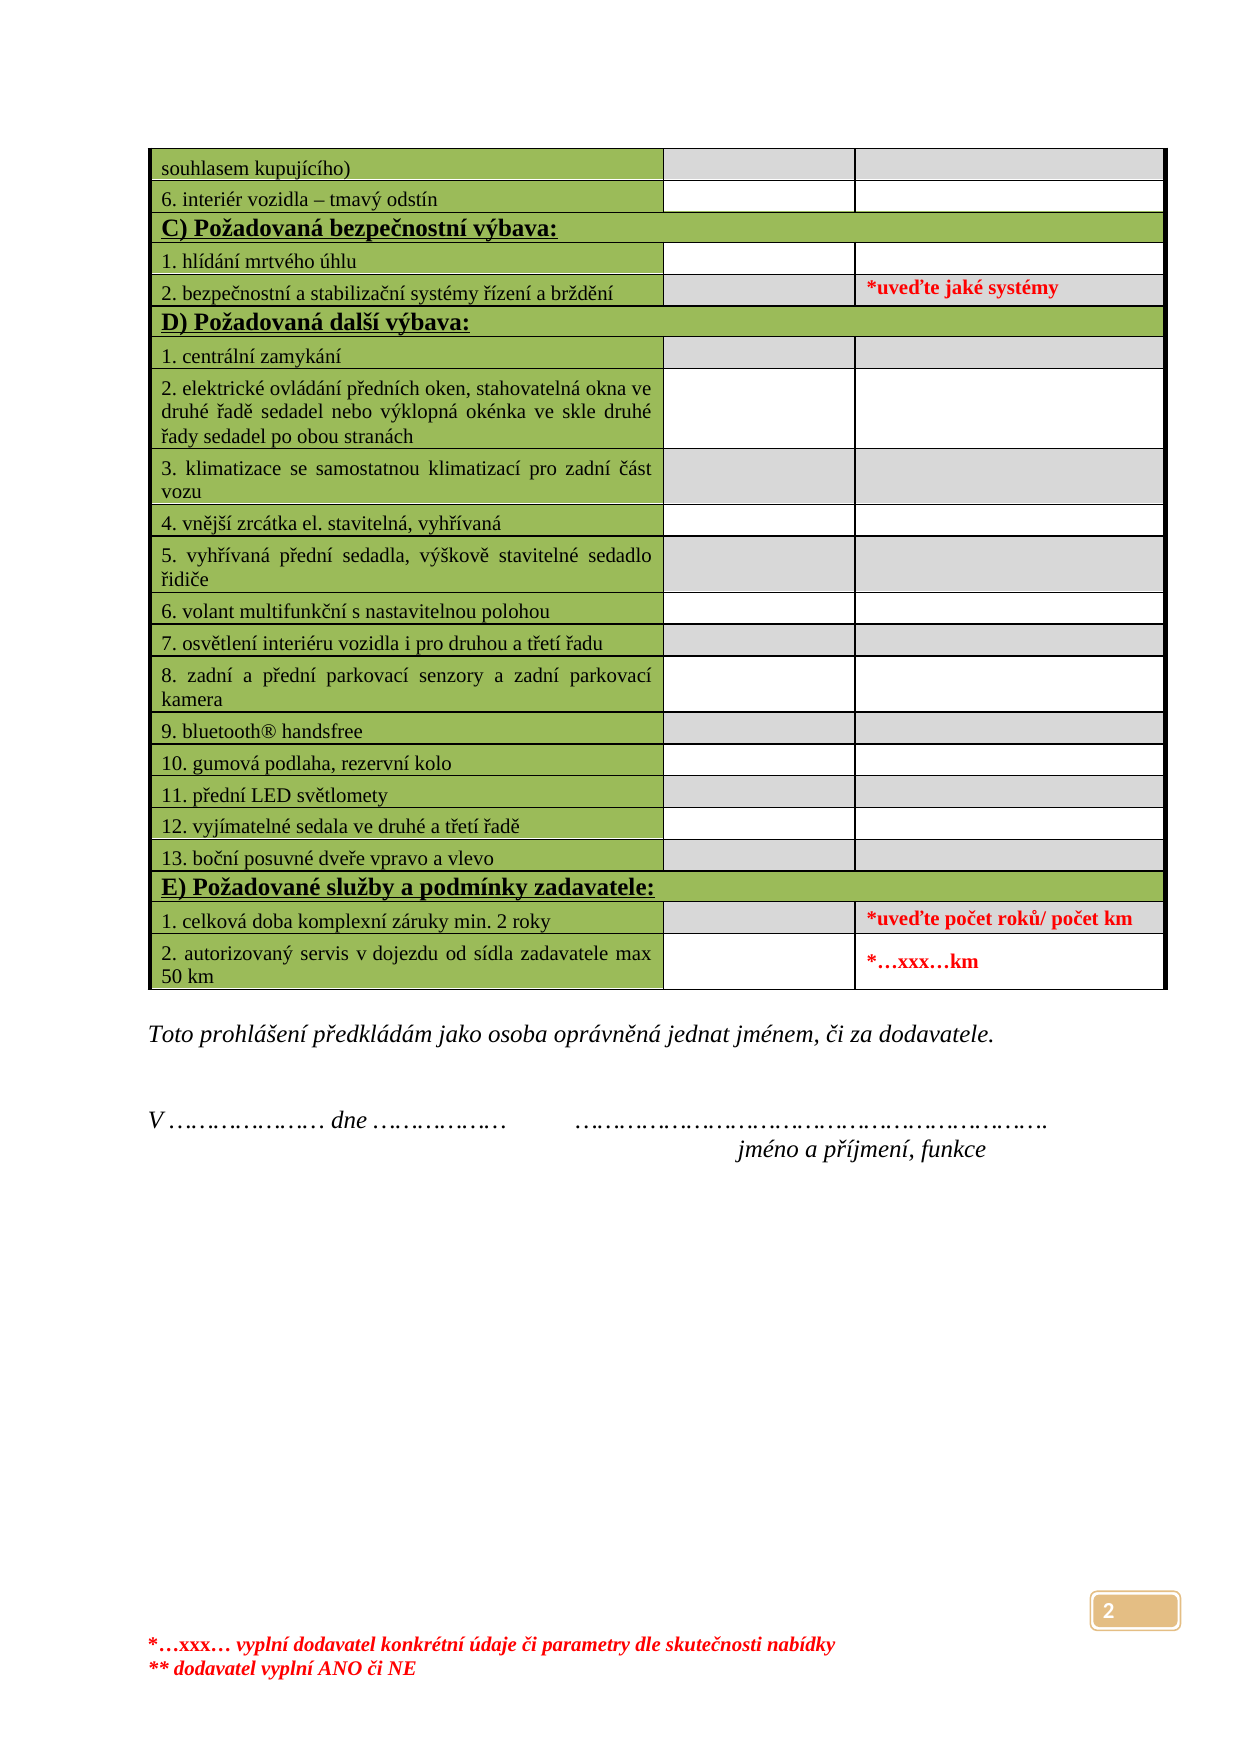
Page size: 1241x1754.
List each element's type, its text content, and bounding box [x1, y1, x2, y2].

table_cell [664, 537, 854, 591]
table_cell [664, 505, 854, 535]
table_cell *uveďte počet roků/ počet km [856, 902, 1163, 933]
table_cell 6. volant multifunkční s nastavitelnou polohou [152, 593, 663, 623]
table_cell [664, 593, 854, 623]
table_cell 9. bluetooth® handsfree [152, 713, 663, 743]
table_cell [856, 337, 1163, 368]
table_cell 12. vyjímatelné sedala ve druhé a třetí řadě [152, 808, 663, 838]
table_cell [856, 808, 1163, 838]
table_cell [664, 181, 854, 211]
table_cell [664, 657, 854, 711]
table_cell [856, 181, 1163, 211]
table_cell 4. vnější zrcátka el. stavitelná, vyhřívaná [152, 505, 663, 535]
text Toto prohlášení předkládám jako osoba oprávněná jednat jménem, či za dodavatele. [148, 1019, 1093, 1048]
table_cell [664, 337, 854, 368]
table_cell [664, 625, 854, 655]
text V ………………… dne ……………… ………………………………………………………. [148, 1105, 1093, 1134]
table_cell [664, 776, 854, 807]
table_cell [856, 369, 1163, 448]
table_cell *…xxx…km [856, 934, 1163, 988]
table_cell [856, 505, 1163, 535]
text jméno a příjmení, funkce [148, 1134, 1093, 1163]
table_cell C) Požadovaná bezpečnostní výbava: [152, 213, 1163, 242]
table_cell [152, 149, 663, 179]
table_cell 13. boční posuvné dveře vpravo a vlevo [152, 840, 663, 870]
table_cell [856, 713, 1163, 743]
table_cell 6. interiér vozidla – tmavý odstín [152, 181, 663, 211]
table_cell 3. klimatizace se samostatnou klimatizací pro zadní část vozu [152, 449, 663, 503]
table_cell 1. celková doba komplexní záruky min. 2 roky [152, 902, 663, 933]
table_cell [856, 593, 1163, 623]
table_cell [856, 149, 1163, 179]
table_cell [664, 243, 854, 273]
table_cell [664, 449, 854, 503]
table_cell 1. hlídání mrtvého úhlu [152, 243, 663, 273]
table_cell [664, 840, 854, 870]
table_cell [856, 625, 1163, 655]
table_cell 2. autorizovaný servis v dojezdu od sídla zadavatele max 50 km [152, 934, 663, 988]
table_cell 7. osvětlení interiéru vozidla i pro druhou a třetí řadu [152, 625, 663, 655]
table_cell [664, 149, 854, 179]
table_cell [856, 840, 1163, 870]
table_cell [664, 369, 854, 448]
table_cell 5. vyhřívaná přední sedadla, výškově stavitelné sedadlo řidiče [152, 537, 663, 591]
table_cell 11. přední LED světlomety [152, 776, 663, 807]
table_cell 1. centrální zamykání [152, 337, 663, 368]
table_cell [664, 275, 854, 305]
table_cell [664, 808, 854, 838]
table_cell [856, 745, 1163, 775]
table_cell 2. bezpečnostní a stabilizační systémy řízení a brždění [152, 275, 663, 305]
table_cell E) Požadované služby a podmínky zadavatele: [152, 872, 1163, 901]
table_cell 2. elektrické ovládání předních oken, stahovatelná okna ve druhé řadě sedadel nebo výklopná okénka ve skle druhé řady sedadel po obou stranách [152, 369, 663, 448]
table_cell *uveďte jaké systémy [856, 275, 1163, 305]
table_cell [856, 243, 1163, 273]
table_cell 8. zadní a přední parkovací senzory a zadní parkovací kamera [152, 657, 663, 711]
table_cell [664, 934, 854, 988]
table_cell [856, 449, 1163, 503]
table_cell [856, 537, 1163, 591]
table_cell [856, 657, 1163, 711]
table_cell D) Požadovaná další výbava: [152, 307, 1163, 336]
table_cell [664, 713, 854, 743]
table_cell [856, 776, 1163, 807]
table_cell [664, 902, 854, 933]
table_cell [664, 745, 854, 775]
table_cell 10. gumová podlaha, rezervní kolo [152, 745, 663, 775]
